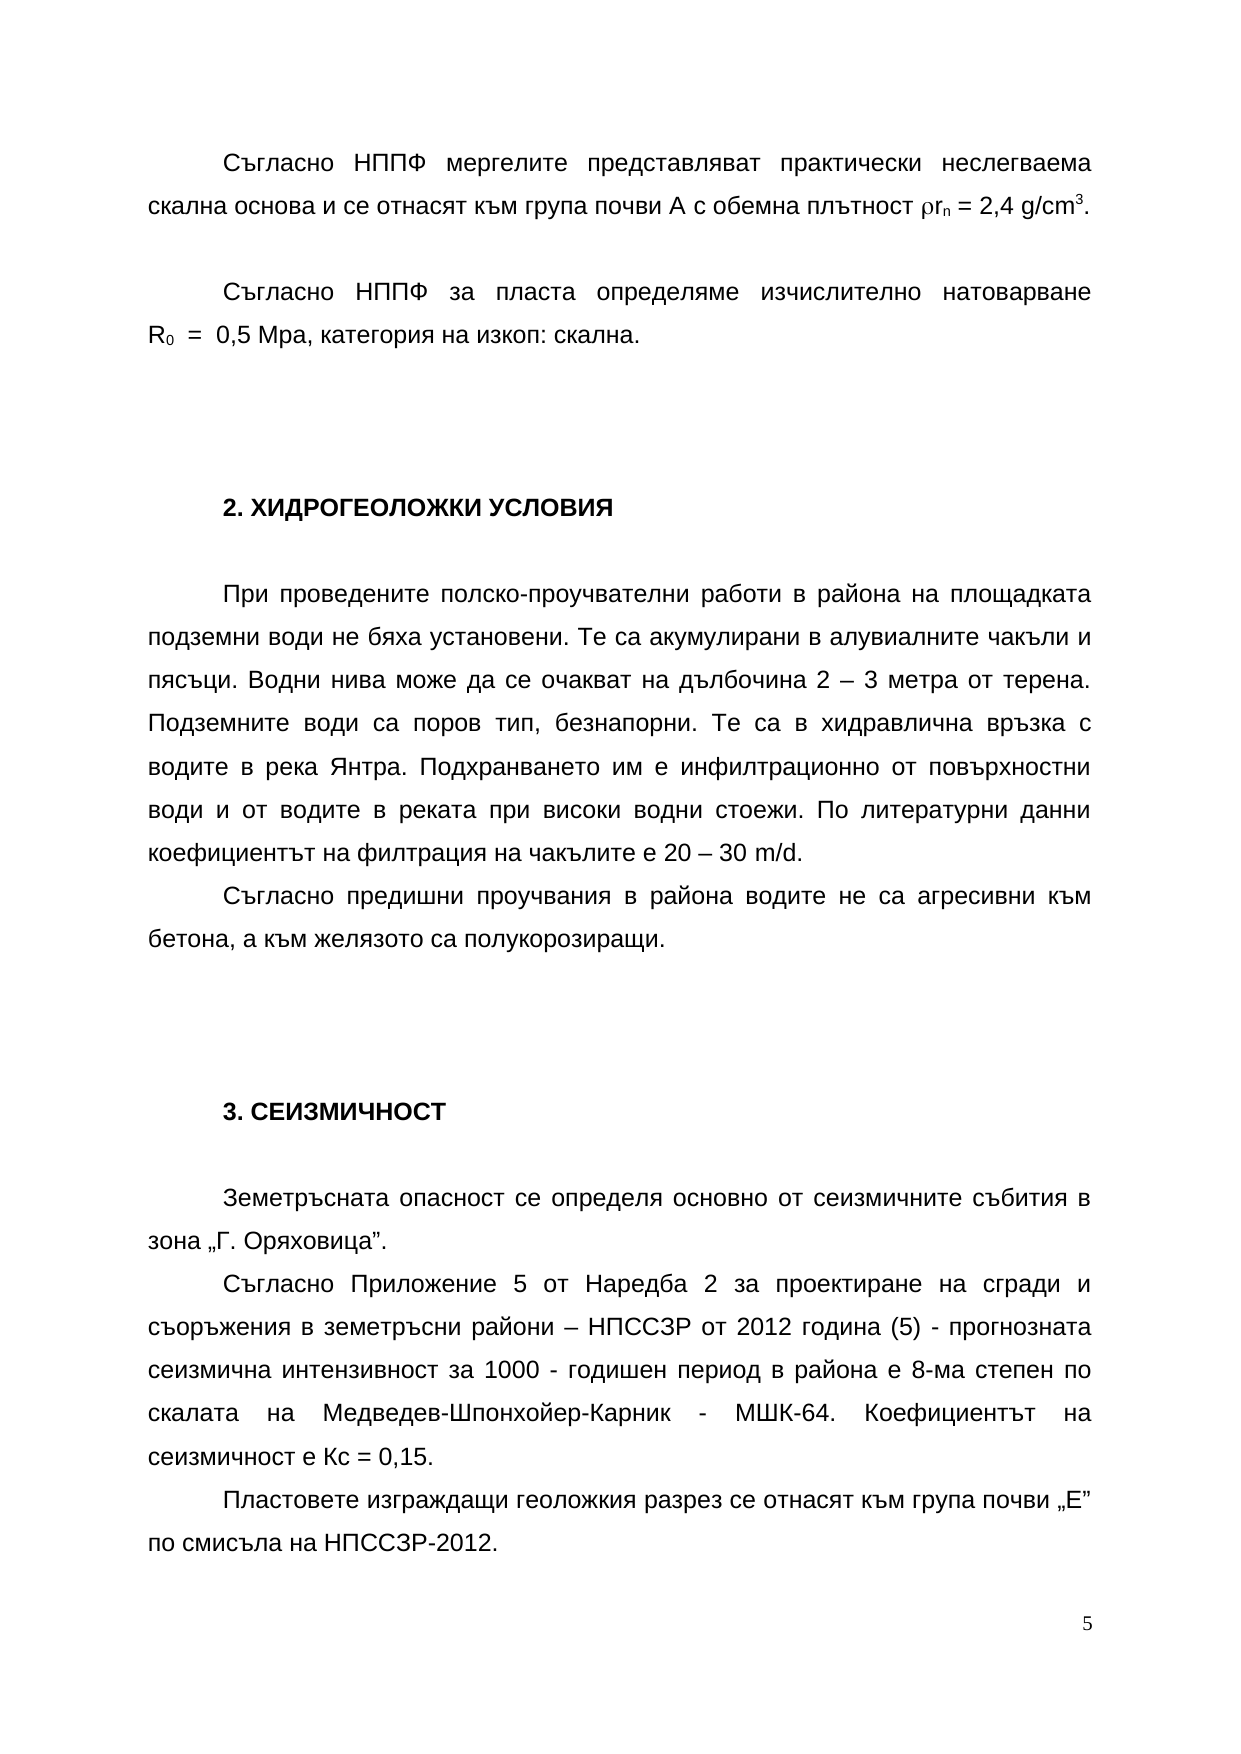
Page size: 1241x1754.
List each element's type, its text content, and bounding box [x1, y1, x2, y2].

text Земетръсната опасност се определя основно от сеизмичните събития в зона „Г. Оряховица”. [148, 1183, 1092, 1255]
text При проведените полско-проучвателни работи в района на площадката подземни води не бяха установени. Те са акумулирани в алувиалните чакъли и пясъци. Водни нива може да се очакват на дълбочина 2 – 3 метра от терена. Подземните води са поров тип, безнапорни. Те са в хидравлична връзка с водите в река Янтра. Подхранването им е инфилтрационно от повърхностни води и от водите в реката при високи водни стоежи. По литературни данни коефициентът на филтрация на чакълите е 20 – 30 m/d. [148, 579, 1092, 867]
text Съгласно Приложение 5 от Наредба 2 за проектиране на сгради и съоръжения в земетръсни райони – НПССЗР от 2012 година (5) - прогнозната сеизмична интензивност за 1000 - годишен период в района е 8-ма степен по скалата на Медведев-Шпонхойер-Карник - МШК-64. Коефициентът на сеизмичност е Кс = 0,15. [148, 1269, 1092, 1470]
text 2. ХИДРОГЕОЛОЖКИ УСЛОВИЯ [148, 493, 1092, 522]
text Пластовете изграждащи геоложкия разрез се отнасят към група почви „Е” по смисъла на НПССЗР-2012. [148, 1485, 1092, 1557]
text Съгласно предишни проучвания в района водите не са агресивни към бетона, а към желязото са полукорозиращи. [148, 881, 1092, 953]
text Съгласно НППФ мергелите представляват практически неслегваема скална основа и се отнасят към група почви А с обемна плътност rn = 2,4 g/сm3. [148, 148, 1092, 220]
text Съгласно НППФ за пласта определяме изчислително натоварване R0 = 0,5 Mpa, категория на изкоп: скална. [148, 277, 1092, 349]
text 3. СЕИЗМИЧНОСТ [148, 1097, 1092, 1125]
